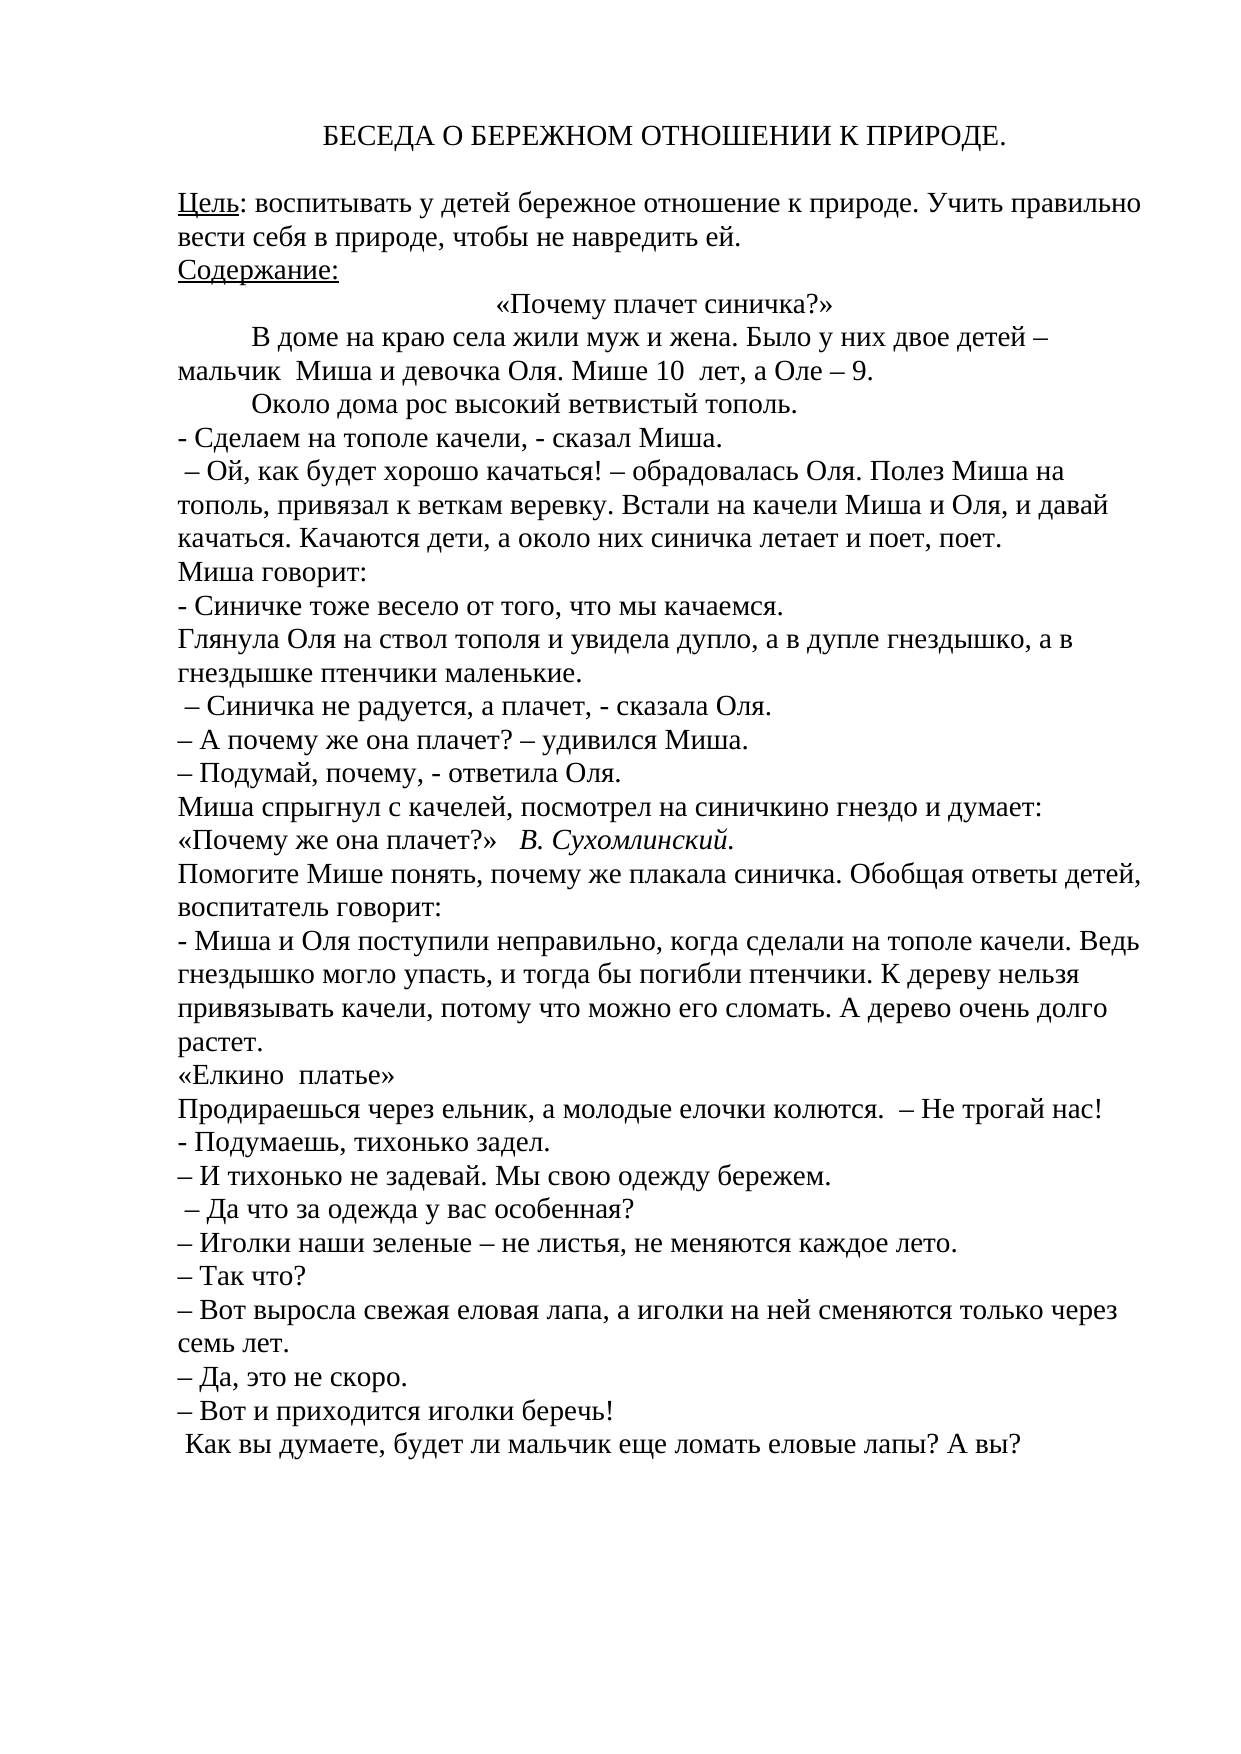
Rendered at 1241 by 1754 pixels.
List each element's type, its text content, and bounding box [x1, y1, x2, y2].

text В доме на краю села жили муж и жена. Было у них двое детей – мальчик Миша и девочка Оля. Мише 10 лет, а Оле – 9. [177, 319, 1152, 386]
text «Почему плачет синичка?» [177, 286, 1152, 319]
text - Синичке тоже весело от того, что мы качаемся. Глянула Оля на ствол тополя и увидела дупло, а в дупле гнездышко, а в гнездышке птенчики маленькие. [177, 588, 1152, 688]
text Продираешься через ельник, а молодые елочки колются. – Не трогай нас! - Подумаешь, тихонько задел. [177, 1091, 1152, 1158]
text – Синичка не радуется, а плачет, - сказала Оля. [177, 688, 1152, 722]
text - Миша и Оля поступили неправильно, когда сделали на тополе качели. Ведь гнездышко могло упасть, и тогда бы погибли птенчики. К дереву нельзя привязывать качели, потому что можно его сломать. А дерево очень долго растет. [177, 923, 1152, 1057]
text Помогите Мише понять, почему же плакала синичка. Обобщая ответы детей, воспитатель говорит: [177, 856, 1152, 923]
text Содержание: [177, 252, 1152, 286]
text «Елкино платье» [177, 1057, 1152, 1091]
text Как вы думаете, будет ли мальчик еще ломать еловые лапы? А вы? [177, 1426, 1152, 1460]
text – Ой, как будет хорошо качаться! – обрадовалась Оля. Полез Миша на тополь, привязал к веткам веревку. Встали на качели Миша и Оля, и давай качаться. Качаются дети, а около них синичка летает и поет, поет. [177, 453, 1152, 554]
text Миша говорит: [177, 554, 1152, 588]
text – И тихонько не задевай. Мы свою одежду бережем. [177, 1158, 1152, 1191]
text – Да что за одежда у вас особенная? – Иголки наши зеленые – не листья, не меняются каждое лето. – Так что? – Вот выросла свежая еловая лапа, а иголки на ней сменяются только через семь лет. [177, 1191, 1152, 1359]
text Около дома рос высокий ветвистый тополь. [177, 386, 1152, 420]
text – Да, это не скоро. – Вот и приходится иголки беречь! [177, 1359, 1152, 1426]
text - Сделаем на тополе качели, - сказал Миша. [177, 420, 1152, 453]
text – А почему же она плачет? – удивился Миша. – Подумай, почему, - ответила Оля. Миша спрыгнул с качелей, посмотрел на синичкино гнездо и думает: «Почему же она плачет?» В. Сухомлинский. [177, 722, 1152, 856]
text БЕСЕДА О БЕРЕЖНОМ ОТНОШЕНИИ К ПРИРОДЕ. [177, 118, 1152, 152]
text Цель: воспитывать у детей бережное отношение к природе. Учить правильно вести себя в природе, чтобы не навредить ей. [177, 185, 1152, 252]
